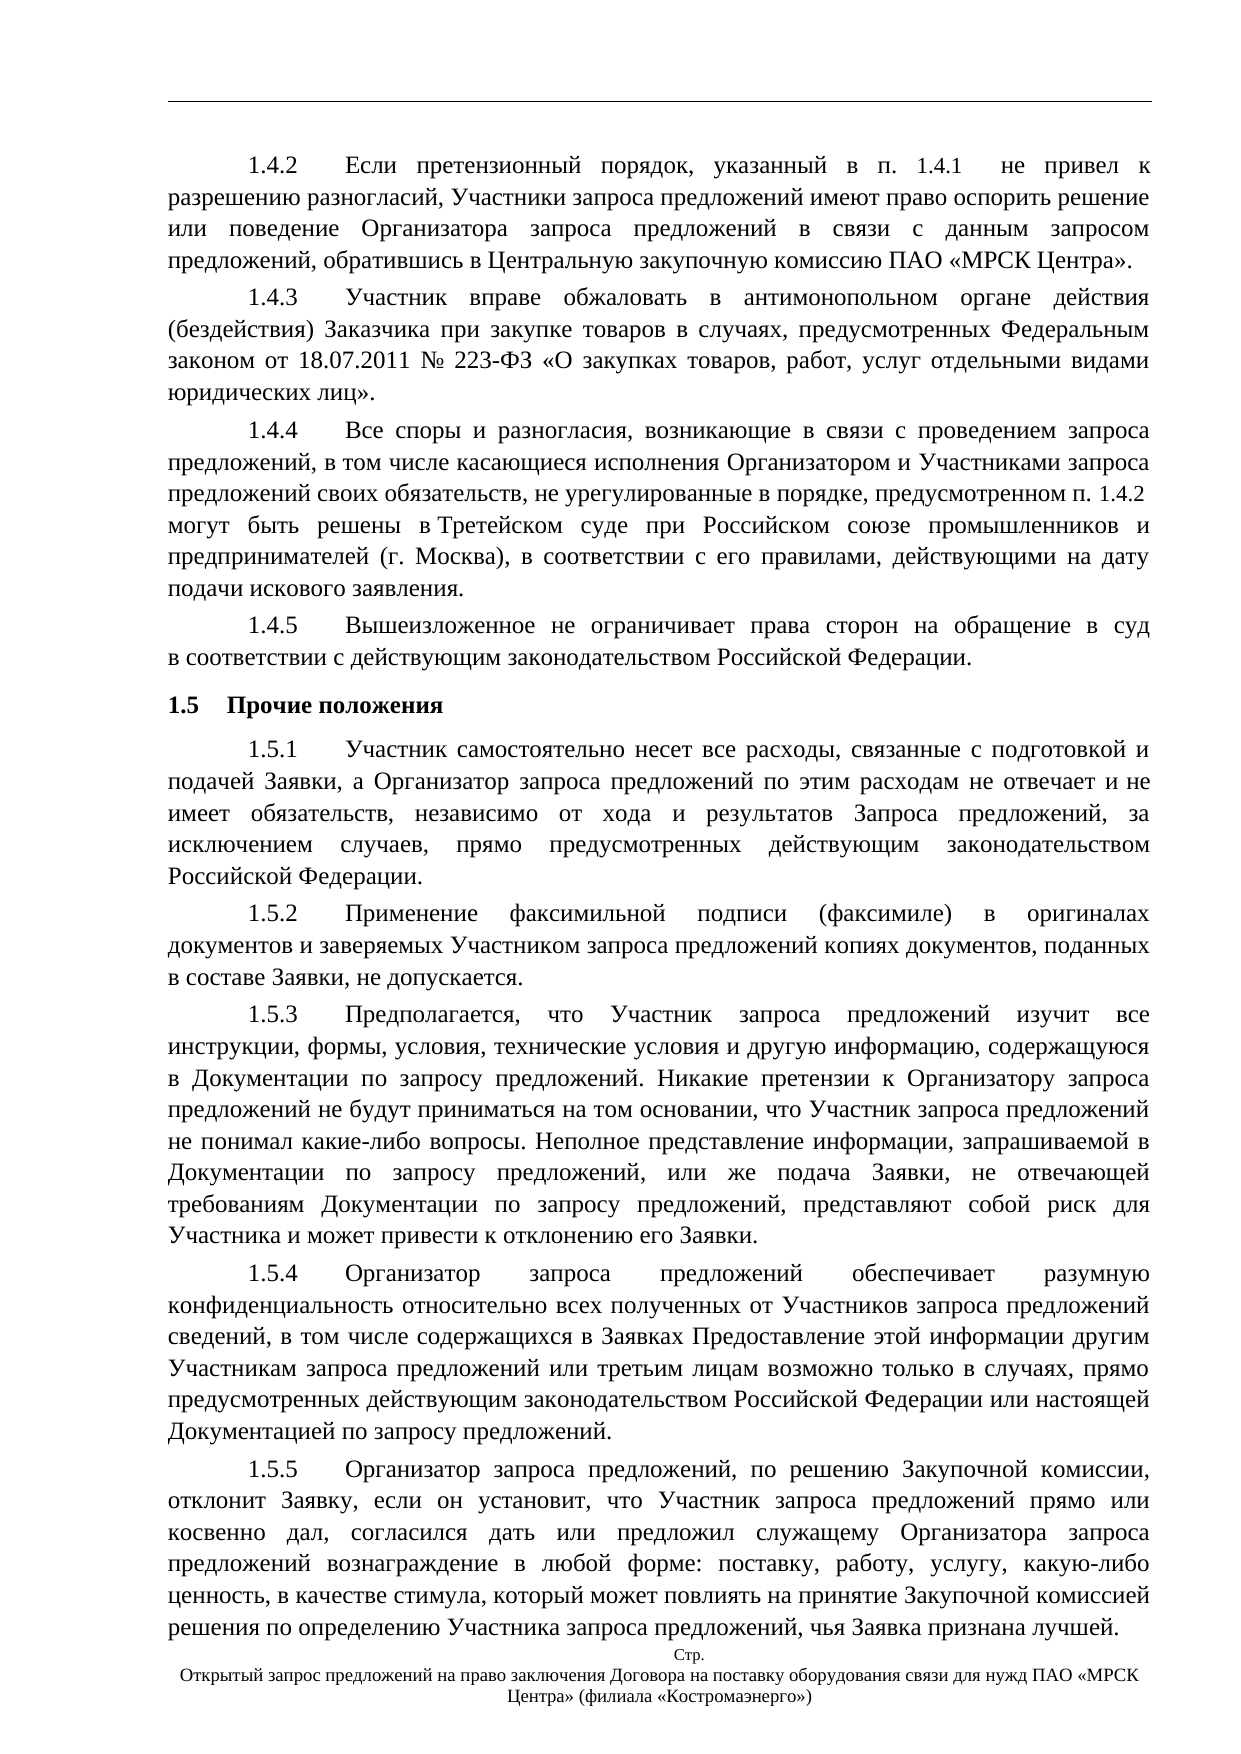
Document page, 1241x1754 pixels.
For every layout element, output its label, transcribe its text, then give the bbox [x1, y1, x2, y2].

list Предполагается, что Участник запроса предложений изучит все инструкции, формы, условия, технические условия и другую информацию, содержащуюся в Документации по запросу предложений. Никакие претензии к Организатору запроса предложений не будут приниматься на том основании, что Участник запроса предложений не понимал какие-либо вопросы. Неполное представление информации, запрашиваемой в Документации по запросу предложений, или же подача Заявки, не отвечающей требованиям Документации по запросу предложений, представляют собой риск для Участника и может привести к отклонению его Заявки. [168, 999, 1150, 1249]
list Организатор запроса предложений, по решению Закупочной комиссии, отклонит Заявку, если он установит, что Участник запроса предложений прямо или косвенно дал, согласился дать или предложил служащему Организатора запроса предложений вознаграждение в любой форме: поставку, работу, услугу, какую-либо ценность, в качестве стимула, который может повлиять на принятие Закупочной комиссией решения по определению Участника запроса предложений, чья Заявка признана лучшей. [168, 1454, 1150, 1640]
list Участник вправе обжаловать в антимонопольном органе действия (бездействия) Заказчика при закупке товаров в случаях, предусмотренных Федеральным законом от 18.07.2011 № 223-ФЗ «О закупках товаров, работ, услуг отдельными видами юридических лиц». [168, 282, 1150, 406]
subtitle Прочие положения [168, 690, 1152, 719]
list Все споры и разногласия, возникающие в связи с проведением запроса предложений, в том числе касающиеся исполнения Организатором и Участниками запроса предложений своих обязательств, не урегулированные в порядке, предусмотренном п. 1.4.2 могут быть решены в Третейском суде при Российском союзе промышленников и предпринимателей (г. Москва), в соответствии с его правилами, действующими на дату подачи искового заявления. [168, 415, 1150, 602]
list Если претензионный порядок, указанный в п. 1.4.1 не привел к разрешению разногласий, Участники запроса предложений имеют право оспорить решение или поведение Организатора запроса предложений в связи с данным запросом предложений, обратившись в Центральную закупочную комиссию ПАО «МРСК Центра». [168, 150, 1150, 273]
list Организатор запроса предложений обеспечивает разумную конфиденциальность относительно всех полученных от Участников запроса предложений сведений, в том числе содержащихся в Заявках Предоставление этой информации другим Участникам запроса предложений или третьим лицам возможно только в случаях, прямо предусмотренных действующим законодательством Российской Федерации или настоящей Документацией по запросу предложений. [168, 1258, 1150, 1445]
list Применение факсимильной подписи (факсимиле) в оригиналах документов и заверяемых Участником запроса предложений копиях документов, поданных в составе Заявки, не допускается. [168, 898, 1150, 990]
list Участник самостоятельно несет все расходы, связанные с подготовкой и подачей Заявки, а Организатор запроса предложений по этим расходам не отвечает и не имеет обязательств, независимо от хода и результатов Запроса предложений, за исключением случаев, прямо предусмотренных действующим законодательством Российской Федерации. [168, 734, 1150, 889]
list Вышеизложенное не ограничивает права сторон на обращение в суд в соответствии с действующим законодательством Российской Федерации. [168, 611, 1150, 671]
